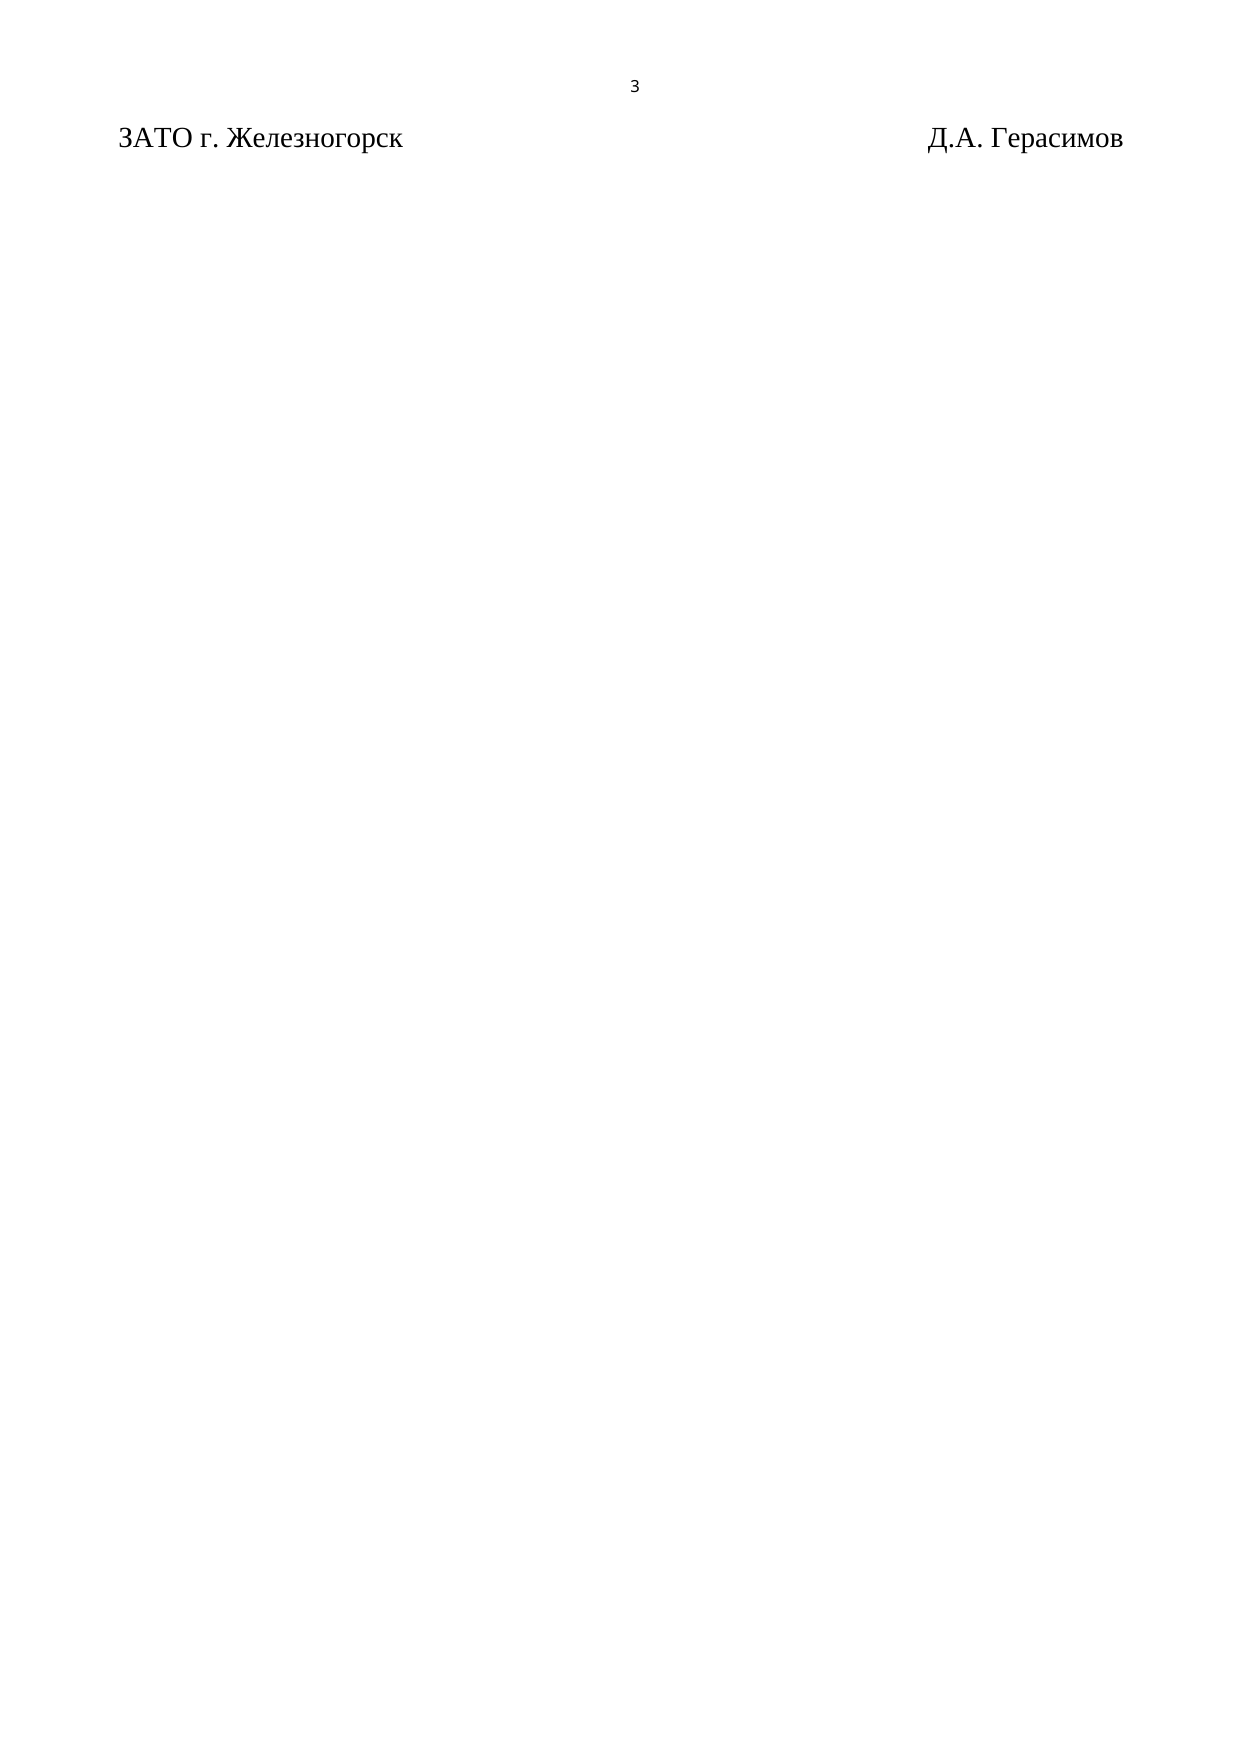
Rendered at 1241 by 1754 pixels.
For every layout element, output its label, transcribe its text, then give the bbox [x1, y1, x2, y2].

text ЗАТО г. Железногорск Д.А. Герасимов [118, 120, 1152, 154]
